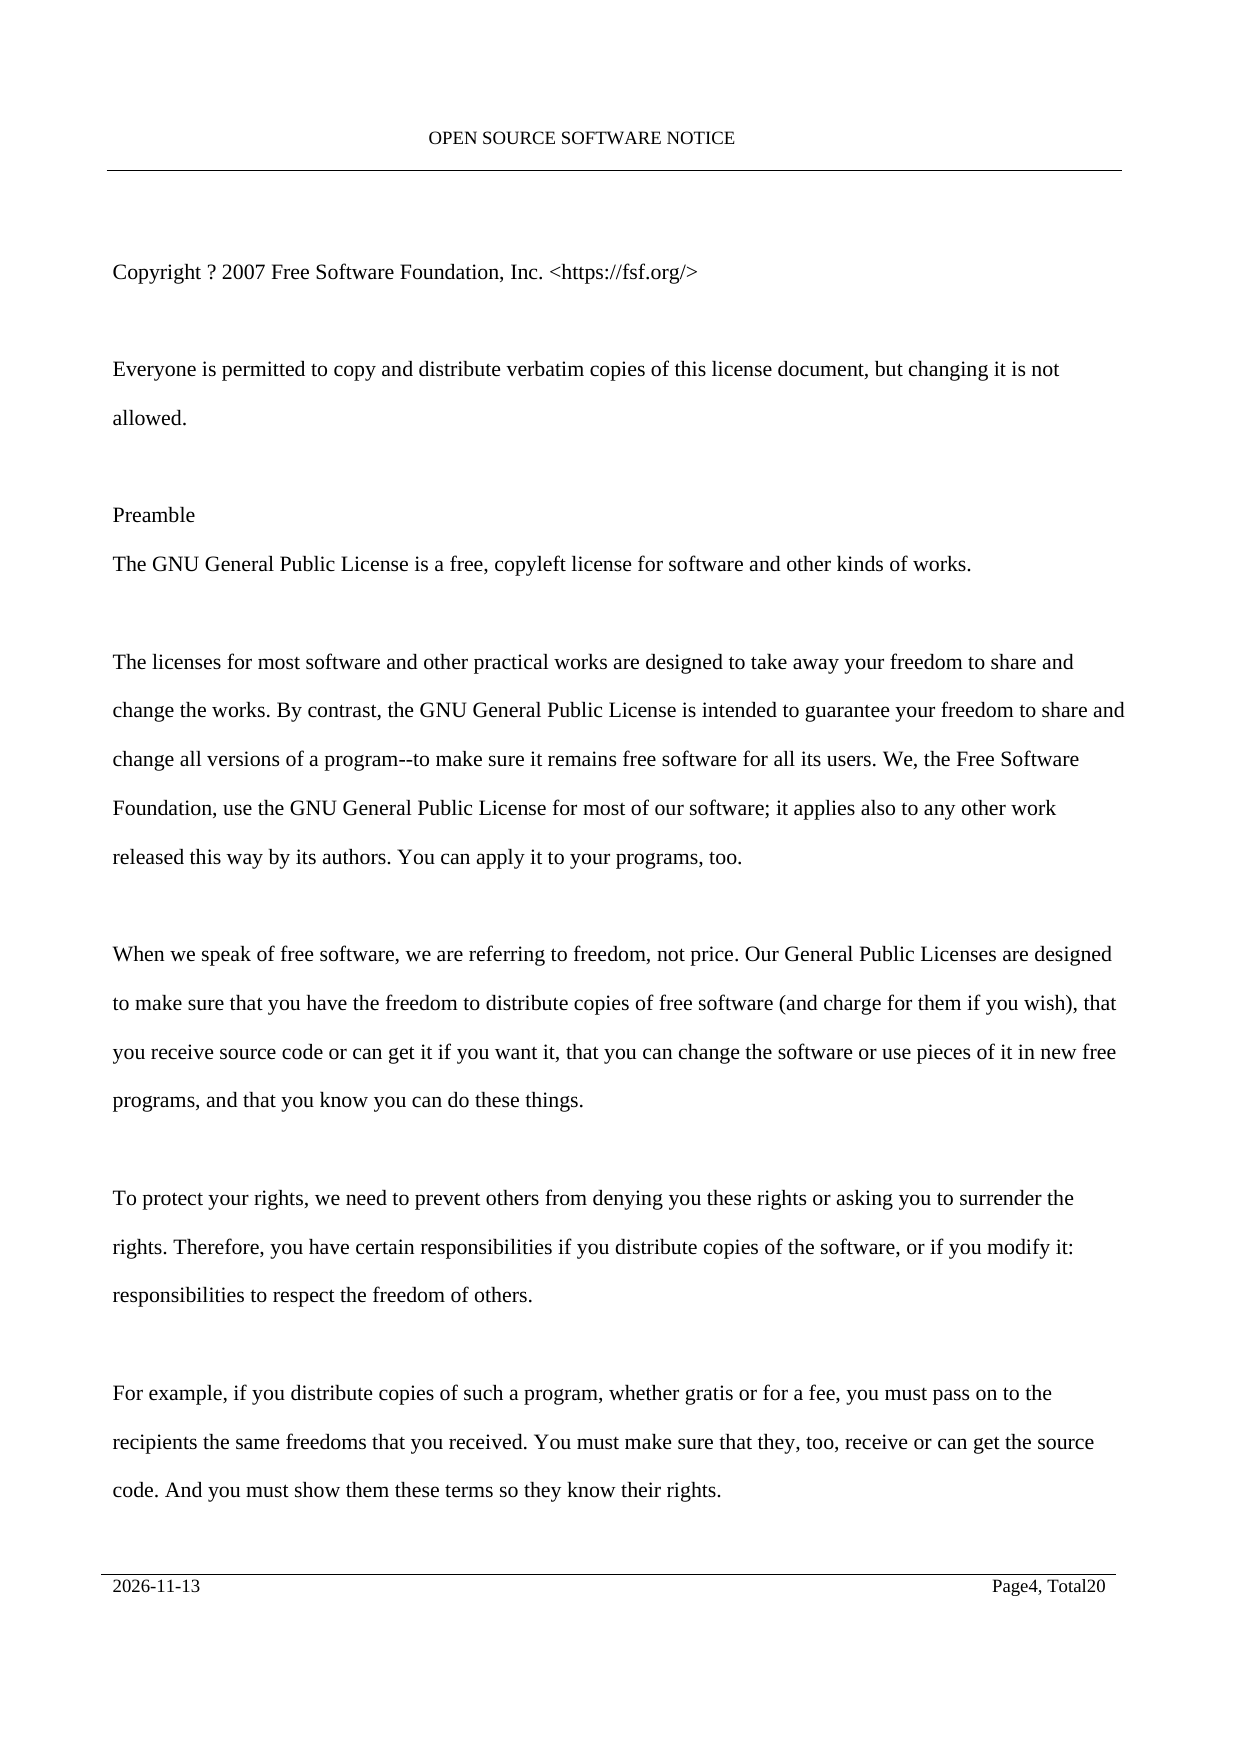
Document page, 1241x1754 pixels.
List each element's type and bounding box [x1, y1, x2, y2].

text [112, 206, 1128, 1506]
